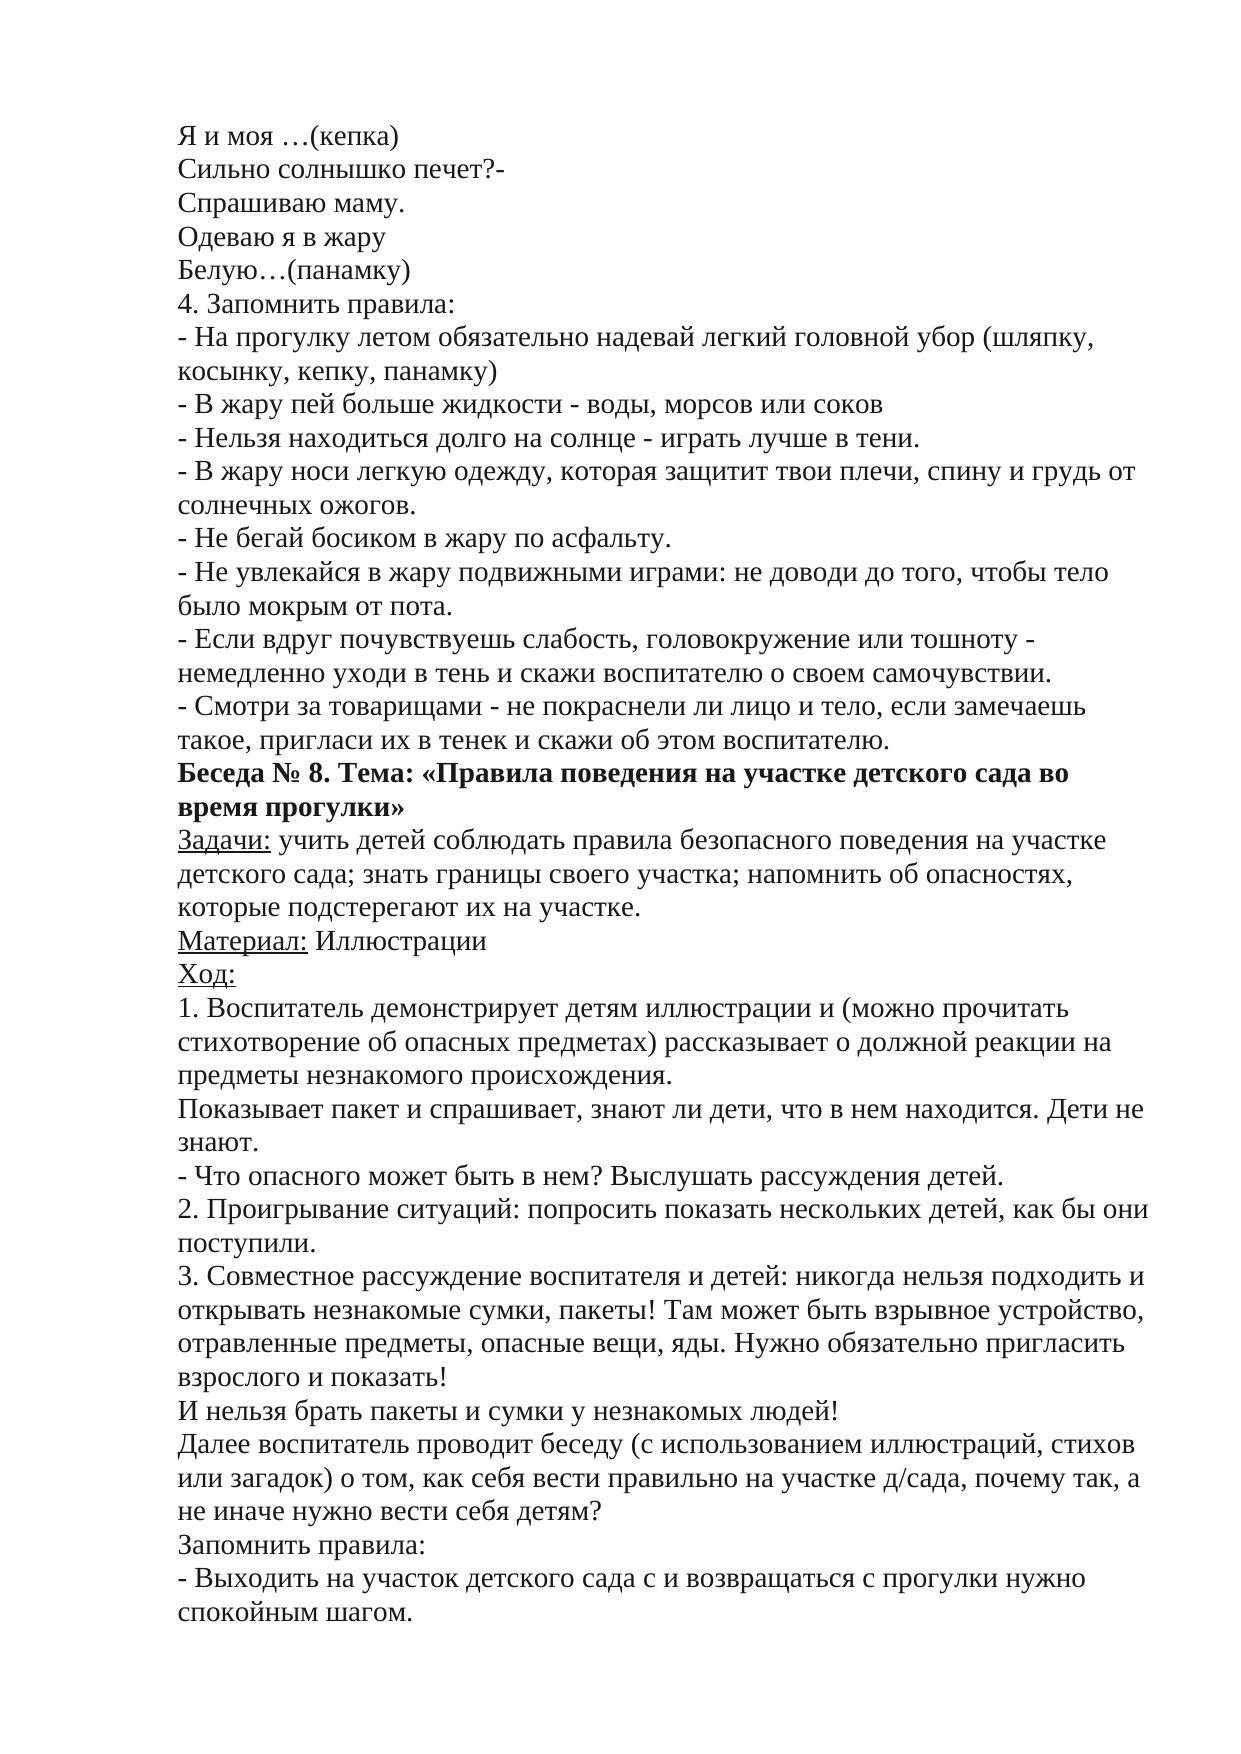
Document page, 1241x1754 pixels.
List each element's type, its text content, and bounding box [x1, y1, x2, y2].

text Спрашиваю маму. [177, 185, 1152, 219]
text 1. Воспитатель демонстрирует детям иллюстрации и (можно прочитать [177, 990, 1152, 1024]
text 3. Совместное рассуждение воспитателя и детей: никогда нельзя подходить и [177, 1258, 1152, 1292]
text Белую…(панамку) [177, 252, 1152, 286]
text такое, пригласи их в тенек и скажи об этом воспитателю. [177, 722, 1152, 755]
text - Смотри за товарищами - не покраснели ли лицо и тело, если замечаешь [177, 688, 1152, 722]
text - В жару пей больше жидкости - воды, морсов или соков [177, 386, 1152, 420]
text косынку, кепку, панамку) [177, 353, 1152, 386]
text - На прогулку летом обязательно надевай легкий головной убор (шляпку, [177, 319, 1152, 353]
text - Что опасного может быть в нем? Выслушать рассуждения детей. [177, 1158, 1152, 1191]
text поступили. [177, 1225, 1152, 1258]
text было мокрым от пота. [177, 588, 1152, 621]
text - Нельзя находиться долго на солнце - играть лучше в тени. [177, 420, 1152, 453]
text спокойным шагом. [177, 1594, 1152, 1627]
text солнечных ожогов. [177, 487, 1152, 521]
text - Выходить на участок детского сада с и возвращаться с прогулки нужно [177, 1560, 1152, 1594]
text 4. Запомнить правила: [177, 286, 1152, 319]
text открывать незнакомые сумки, пакеты! Там может быть взрывное устройство, [177, 1292, 1152, 1326]
text предметы незнакомого происхождения. [177, 1057, 1152, 1091]
text Материал: Иллюстрации [177, 923, 1152, 957]
text Ход: [177, 957, 1152, 990]
text - В жару носи легкую одежду, которая защитит твои плечи, спину и грудь от [177, 453, 1152, 487]
text 2. Проигрывание ситуаций: попросить показать нескольких детей, как бы они [177, 1191, 1152, 1225]
text Задачи: учить детей соблюдать правила безопасного поведения на участке детского сада; знать границы своего участка; напомнить об опасностях, которые подстерегают их на участке. [177, 822, 1152, 923]
text взрослого и показать! [177, 1359, 1152, 1393]
text Далее воспитатель проводит беседу (с использованием иллюстраций, стихов или загадок) о том, как себя вести правильно на участке д/сада, почему так, а не иначе нужно вести себя детям? [177, 1426, 1152, 1527]
text Запомнить правила: [177, 1527, 1152, 1560]
text Сильно солнышко печет?- [177, 152, 1152, 185]
text Одеваю я в жару [177, 219, 1152, 252]
text - Если вдруг почувствуешь слабость, головокружение или тошноту - [177, 621, 1152, 655]
text стихотворение об опасных предметах) рассказывает о должной реакции на [177, 1024, 1152, 1057]
text Я и моя …(кепка) [177, 118, 1152, 152]
text немедленно уходи в тень и скажи воспитателю о своем самочувствии. [177, 655, 1152, 688]
text И нельзя брать пакеты и сумки у незнакомых людей! [177, 1393, 1152, 1426]
text Показывает пакет и спрашивает, знают ли дети, что в нем находится. Дети не знают. [177, 1091, 1152, 1158]
text - Не бегай босиком в жару по асфальту. [177, 521, 1152, 554]
text отравленные предметы, опасные вещи, яды. Нужно обязательно пригласить [177, 1326, 1152, 1359]
text - Не увлекайся в жару подвижными играми: не доводи до того, чтобы тело [177, 554, 1152, 588]
text Беседа № 8. Тема: «Правила поведения на участке детского сада во время прогулки» [177, 755, 1152, 822]
